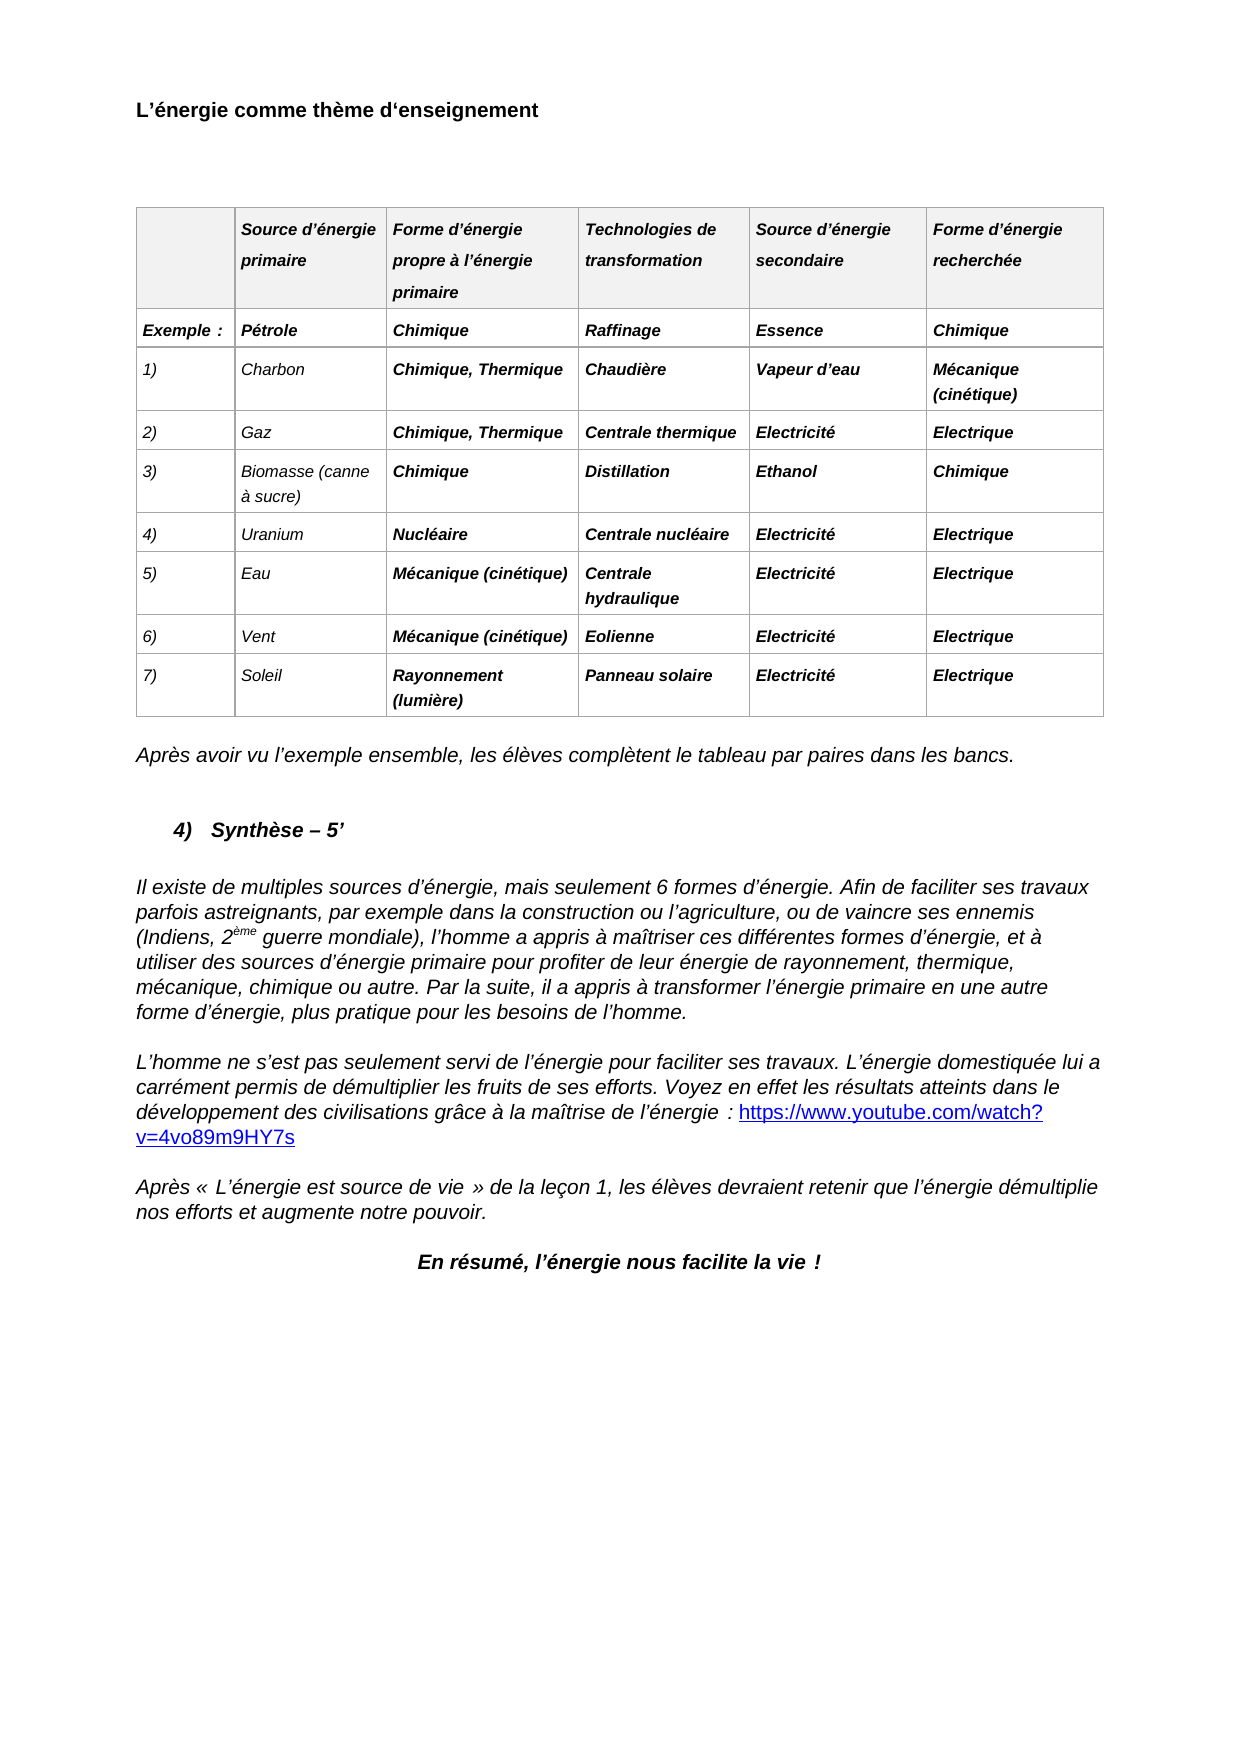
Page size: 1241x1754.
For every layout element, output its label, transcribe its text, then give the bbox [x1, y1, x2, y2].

table_cell Electrique [927, 513, 1103, 551]
table_cell Nucléaire [387, 513, 578, 551]
table_cell Chimique [387, 309, 578, 346]
table_header Source d’énergie primaire [236, 208, 386, 308]
table_cell Electrique [927, 552, 1103, 614]
table_header Forme d’énergie recherchée [927, 208, 1103, 308]
table_cell Centrale hydraulique [579, 552, 749, 614]
table_cell Electrique [927, 411, 1103, 448]
table_cell Eolienne [579, 615, 749, 653]
table_cell Chimique [927, 450, 1103, 512]
table_cell Electricité [750, 411, 926, 448]
table_cell Electricité [750, 552, 926, 614]
table_cell Electricité [750, 513, 926, 551]
text Après « L’énergie est source de vie » de la leçon 1, les élèves devraient retenir que l’énergie démultiplie nos efforts et augmente notre pouvoir. [136, 1173, 1104, 1223]
text Après avoir vu l’exemple ensemble, les élèves complètent le tableau par paires dans les bancs. [136, 742, 1104, 767]
text En résumé, l’énergie nous facilite la vie ! [136, 1248, 1104, 1273]
table_cell Electricité [750, 654, 926, 716]
table_cell Soleil [236, 654, 386, 716]
table_header Forme d’énergie propre à l’énergie primaire [387, 208, 578, 308]
table_cell Gaz [236, 411, 386, 448]
table_cell Electricité [750, 615, 926, 653]
table_cell Uranium [236, 513, 386, 551]
table_cell Vent [236, 615, 386, 653]
table_cell Eau [236, 552, 386, 614]
table_cell Chaudière [579, 348, 749, 410]
table_cell Chimique [927, 309, 1103, 346]
table_cell Electrique [927, 654, 1103, 716]
table_cell Mécanique (cinétique) [387, 615, 578, 653]
table_cell Distillation [579, 450, 749, 512]
table_cell 5) [137, 552, 234, 614]
table_cell Chimique, Thermique [387, 411, 578, 448]
table_cell Ethanol [750, 450, 926, 512]
table_cell Pétrole [236, 309, 386, 346]
table_header Source d’énergie secondaire [750, 208, 926, 308]
table_cell Exemple : [137, 309, 234, 346]
table_cell 3) [137, 450, 234, 512]
table_cell 6) [137, 615, 234, 653]
table_header [137, 208, 234, 308]
table_cell Chimique, Thermique [387, 348, 578, 410]
table_cell Essence [750, 309, 926, 346]
table_cell Centrale thermique [579, 411, 749, 448]
table_cell 4) [137, 513, 234, 551]
table_cell Mécanique (cinétique) [927, 348, 1103, 410]
table_cell Biomasse (canne à sucre) [236, 450, 386, 512]
table_header Technologies de transformation [579, 208, 749, 308]
table_cell Chimique [387, 450, 578, 512]
table_cell 2) [137, 411, 234, 448]
list Synthèse – 5’ [173, 817, 1104, 842]
text L’homme ne s’est pas seulement servi de l’énergie pour faciliter ses travaux. L’énergie domestiquée lui a carrément permis de démultiplier les fruits de ses efforts. Voyez en effet les résultats atteints dans le développement des civilisations grâce à la maîtrise de l’énergie : https://www.youtube.com/watch?v=4vo89m9HY7s [136, 1048, 1104, 1148]
table_cell Rayonnement (lumière) [387, 654, 578, 716]
table_cell Vapeur d’eau [750, 348, 926, 410]
table_cell Electrique [927, 615, 1103, 653]
table_cell 1) [137, 348, 234, 410]
table_cell Centrale nucléaire [579, 513, 749, 551]
table_cell Charbon [236, 348, 386, 410]
table_cell Raffinage [579, 309, 749, 346]
table_cell Panneau solaire [579, 654, 749, 716]
table_cell Mécanique (cinétique) [387, 552, 578, 614]
text Il existe de multiples sources d’énergie, mais seulement 6 formes d’énergie. Afin de faciliter ses travaux parfois astreignants, par exemple dans la construction ou l’agriculture, ou de vaincre ses ennemis (Indiens, 2ème guerre mondiale), l’homme a appris à maîtriser ces différentes formes d’énergie, et à utiliser des sources d’énergie primaire pour profiter de leur énergie de rayonnement, thermique, mécanique, chimique ou autre. Par la suite, il a appris à transformer l’énergie primaire en une autre forme d’énergie, plus pratique pour les besoins de l’homme. [136, 873, 1104, 1023]
table_cell 7) [137, 654, 234, 716]
